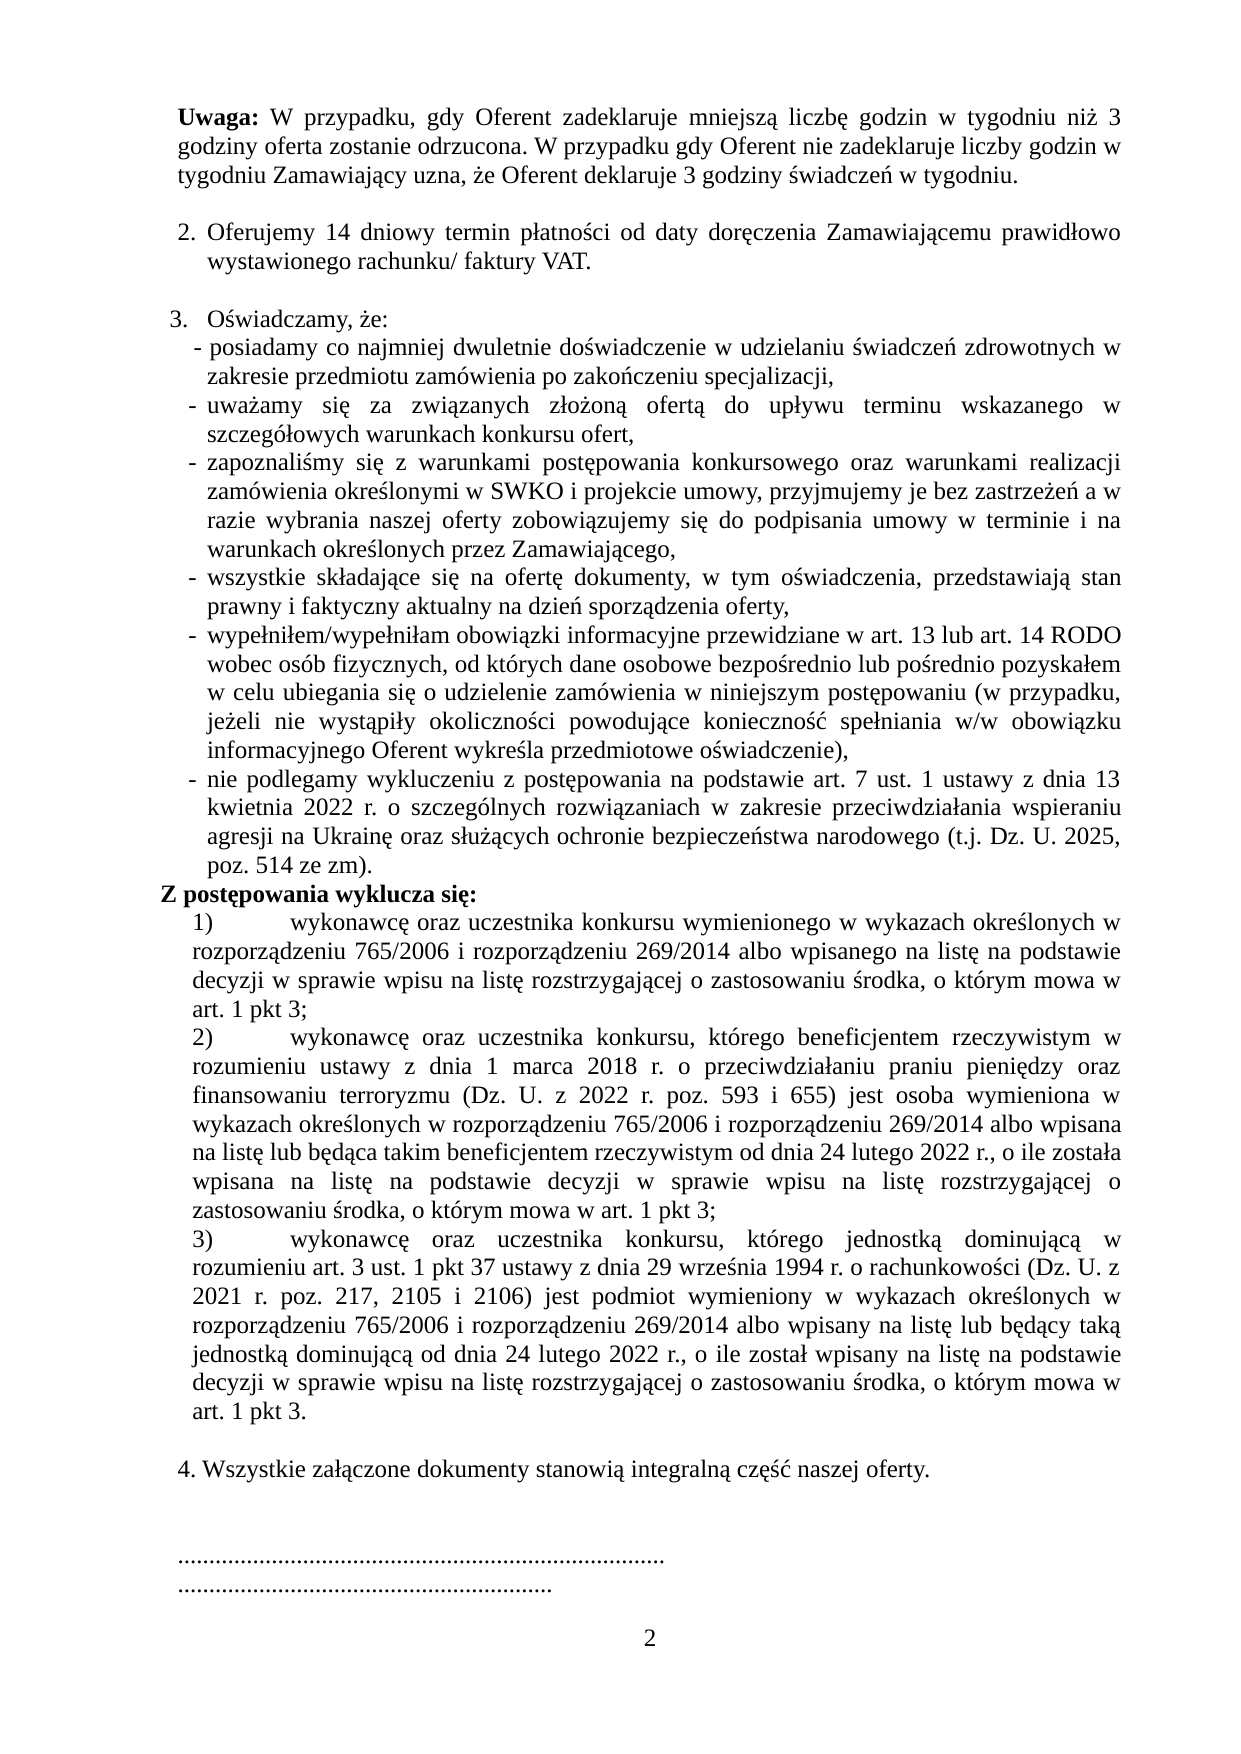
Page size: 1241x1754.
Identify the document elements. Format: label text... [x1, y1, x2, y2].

text .............................................................................. ............................................................ [177, 1540, 1122, 1597]
list wszystkie składające się na ofertę dokumenty, w tym oświadczenia, przedstawiają stan prawny i faktyczny aktualny na dzień sporządzenia oferty, [188, 562, 1122, 620]
text - posiadamy co najmniej dwuletnie doświadczenie w udzielaniu świadczeń zdrowotnych w zakresie przedmiotu zamówienia po zakończeniu specjalizacji, [177, 332, 1122, 390]
list Oferujemy 14 dniowy termin płatności od daty doręczenia Zamawiającemu prawidłowo wystawionego rachunku/ faktury VAT. [177, 217, 1122, 275]
list wykonawcę oraz uczestnika konkursu, którego jednostką dominującą w rozumieniu art. 3 ust. 1 pkt 37 ustawy z dnia 29 września 1994 r. o rachunkowości (Dz. U. z 2021 r. poz. 217, 2105 i 2106) jest podmiot wymieniony w wykazach określonych w rozporządzeniu 765/2006 i rozporządzeniu 269/2014 albo wpisany na listę lub będący taką jednostką dominującą od dnia 24 lutego 2022 r., o ile został wpisany na listę na podstawie decyzji w sprawie wpisu na listę rozstrzygającej o zastosowaniu środka, o którym mowa w art. 1 pkt 3. [192, 1224, 1122, 1425]
list uważamy się za związanych złożoną ofertą do upływu terminu wskazanego w szczegółowych warunkach konkursu ofert, [188, 390, 1122, 447]
text Z postępowania wyklucza się: [148, 879, 1122, 907]
list zapoznaliśmy się z warunkami postępowania konkursowego oraz warunkami realizacji zamówienia określonymi w SWKO i projekcie umowy, przyjmujemy je bez zastrzeżeń a w razie wybrania naszej oferty zobowiązujemy się do podpisania umowy w terminie i na warunkach określonych przez Zamawiającego, [188, 447, 1122, 562]
text Uwaga: W przypadku, gdy Oferent zadeklaruje mniejszą liczbę godzin w tygodniu niż 3 godziny oferta zostanie odrzucona. W przypadku gdy Oferent nie zadeklaruje liczby godzin w tygodniu Zamawiający uzna, że Oferent deklaruje 3 godziny świadczeń w tygodniu. [177, 102, 1122, 189]
list wykonawcę oraz uczestnika konkursu wymienionego w wykazach określonych w rozporządzeniu 765/2006 i rozporządzeniu 269/2014 albo wpisanego na listę na podstawie decyzji w sprawie wpisu na listę rozstrzygającej o zastosowaniu środka, o którym mowa w art. 1 pkt 3; [192, 907, 1122, 1022]
list nie podlegamy wykluczeniu z postępowania na podstawie art. 7 ust. 1 ustawy z dnia 13 kwietnia 2022 r. o szczególnych rozwiązaniach w zakresie przeciwdziałania wspieraniu agresji na Ukrainę oraz służących ochronie bezpieczeństwa narodowego (t.j. Dz. U. 2025, poz. 514 ze zm). [188, 764, 1122, 879]
list Oświadczamy, że: [169, 304, 1122, 332]
list wykonawcę oraz uczestnika konkursu, którego beneficjentem rzeczywistym w rozumieniu ustawy z dnia 1 marca 2018 r. o przeciwdziałaniu praniu pieniędzy oraz finansowaniu terroryzmu (Dz. U. z 2022 r. poz. 593 i 655) jest osoba wymieniona w wykazach określonych w rozporządzeniu 765/2006 i rozporządzeniu 269/2014 albo wpisana na listę lub będąca takim beneficjentem rzeczywistym od dnia 24 lutego 2022 r., o ile została wpisana na listę na podstawie decyzji w sprawie wpisu na listę rozstrzygającej o zastosowaniu środka, o którym mowa w art. 1 pkt 3; [192, 1022, 1122, 1224]
list wypełniłem/wypełniłam obowiązki informacyjne przewidziane w art. 13 lub art. 14 RODO wobec osób fizycznych, od których dane osobowe bezpośrednio lub pośrednio pozyskałem w celu ubiegania się o udzielenie zamówienia w niniejszym postępowaniu (w przypadku, jeżeli nie wystąpiły okoliczności powodujące konieczność spełniania w/w obowiązku informacyjnego Oferent wykreśla przedmiotowe oświadczenie), [188, 620, 1122, 764]
text 4. Wszystkie załączone dokumenty stanowią integralną część naszej oferty. [177, 1454, 1122, 1482]
